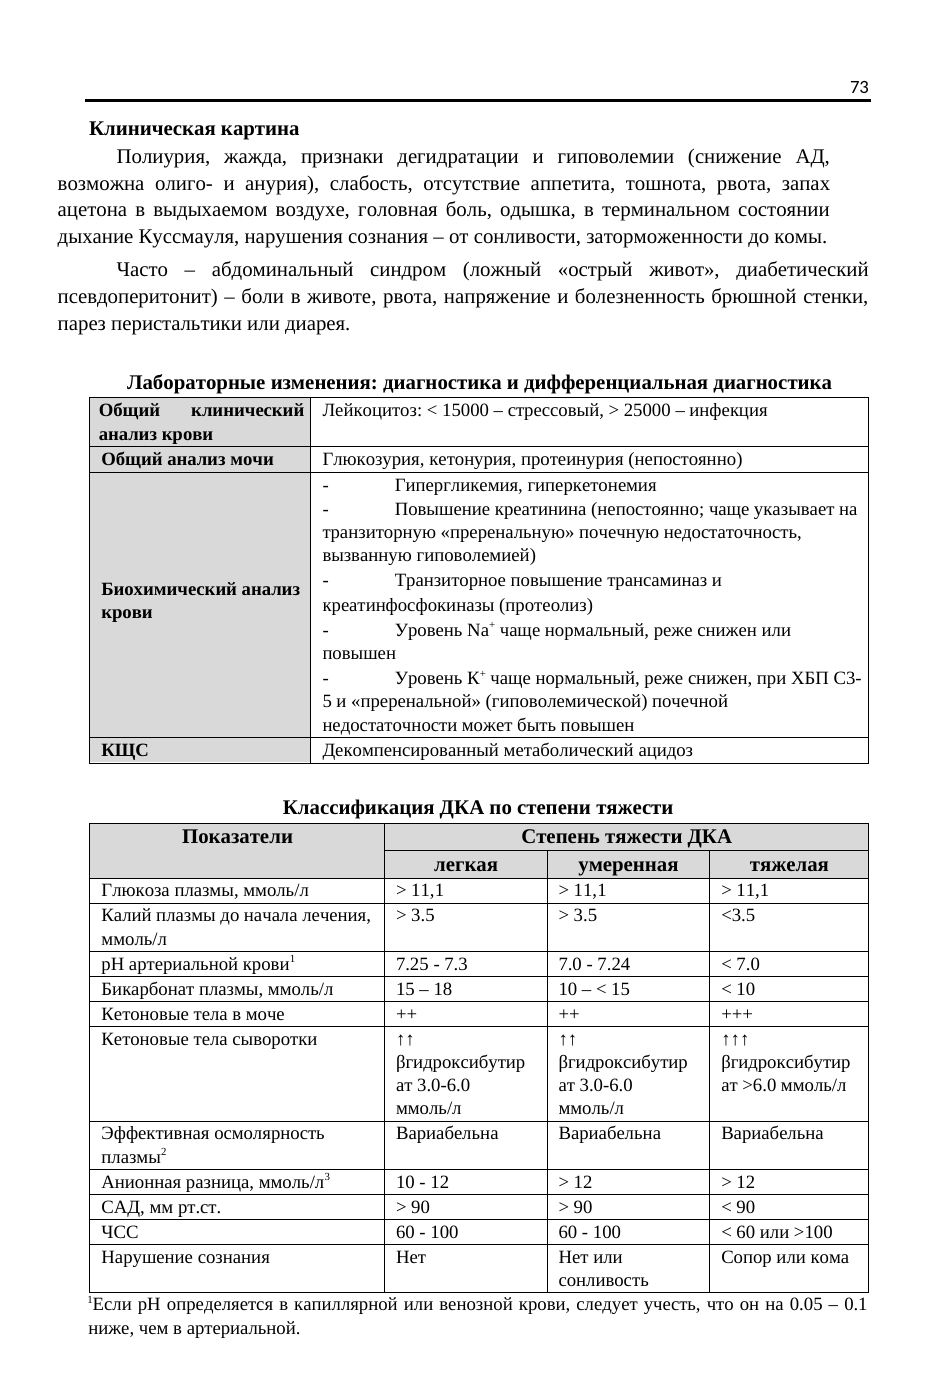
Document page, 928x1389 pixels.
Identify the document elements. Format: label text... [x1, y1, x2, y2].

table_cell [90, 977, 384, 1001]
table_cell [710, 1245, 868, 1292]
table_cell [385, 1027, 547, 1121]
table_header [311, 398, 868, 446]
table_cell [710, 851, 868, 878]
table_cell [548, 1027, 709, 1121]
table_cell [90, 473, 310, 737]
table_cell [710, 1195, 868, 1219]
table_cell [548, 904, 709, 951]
text 1Если рН определяется в капиллярной или венозной крови, следует учесть, что он на 0.05 – 0.1 ниже, чем в артериальной. [87, 1293, 869, 1338]
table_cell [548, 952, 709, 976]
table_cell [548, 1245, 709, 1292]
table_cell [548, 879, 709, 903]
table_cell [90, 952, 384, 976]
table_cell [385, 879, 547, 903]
text Полиурия, жажда, признаки дегидратации и гиповолемии (снижение АД, возможна олиго- и анурия), слабость, отсутствие аппетита, тошнота, рвота, запах ацетона в выдыхаемом воздухе, головная боль, одышка, в терминальном состоянии дыхание Куссмауля, нарушения сознания – от сонливости, заторможенности до комы. [57, 144, 831, 248]
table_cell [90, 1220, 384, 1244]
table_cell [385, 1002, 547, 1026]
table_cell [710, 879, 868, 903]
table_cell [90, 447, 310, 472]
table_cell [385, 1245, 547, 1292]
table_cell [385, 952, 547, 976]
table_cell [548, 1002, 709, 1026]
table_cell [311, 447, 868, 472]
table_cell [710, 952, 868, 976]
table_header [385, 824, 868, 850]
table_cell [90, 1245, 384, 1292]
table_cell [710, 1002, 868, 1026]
subtitle Лабораторные изменения: диагностика и дифференциальная диагностика [81, 369, 879, 394]
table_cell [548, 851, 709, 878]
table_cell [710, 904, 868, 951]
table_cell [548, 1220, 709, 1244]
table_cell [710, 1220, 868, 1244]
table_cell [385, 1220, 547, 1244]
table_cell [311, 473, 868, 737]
subtitle Классификация ДКА по степени тяжести [81, 795, 876, 819]
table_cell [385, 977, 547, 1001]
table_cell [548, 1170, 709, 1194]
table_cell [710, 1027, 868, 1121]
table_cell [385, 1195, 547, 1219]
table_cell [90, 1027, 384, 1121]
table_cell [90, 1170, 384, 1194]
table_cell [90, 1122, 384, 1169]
text Клиническая картина [88, 116, 870, 140]
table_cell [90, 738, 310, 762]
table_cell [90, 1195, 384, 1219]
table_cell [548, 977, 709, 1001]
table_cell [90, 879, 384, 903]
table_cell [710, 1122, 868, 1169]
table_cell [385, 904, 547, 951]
text Часто – абдоминальный синдром (ложный «острый живот», диабетический псевдоперитонит) – боли в животе, рвота, напряжение и болезненность брюшной стенки, парез перистальтики или диарея. [57, 257, 869, 334]
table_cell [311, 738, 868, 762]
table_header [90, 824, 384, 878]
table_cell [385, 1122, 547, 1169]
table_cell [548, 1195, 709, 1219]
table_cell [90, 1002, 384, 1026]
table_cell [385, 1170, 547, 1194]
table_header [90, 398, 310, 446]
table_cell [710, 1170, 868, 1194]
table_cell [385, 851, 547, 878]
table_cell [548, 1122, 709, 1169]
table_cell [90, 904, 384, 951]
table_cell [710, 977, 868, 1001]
